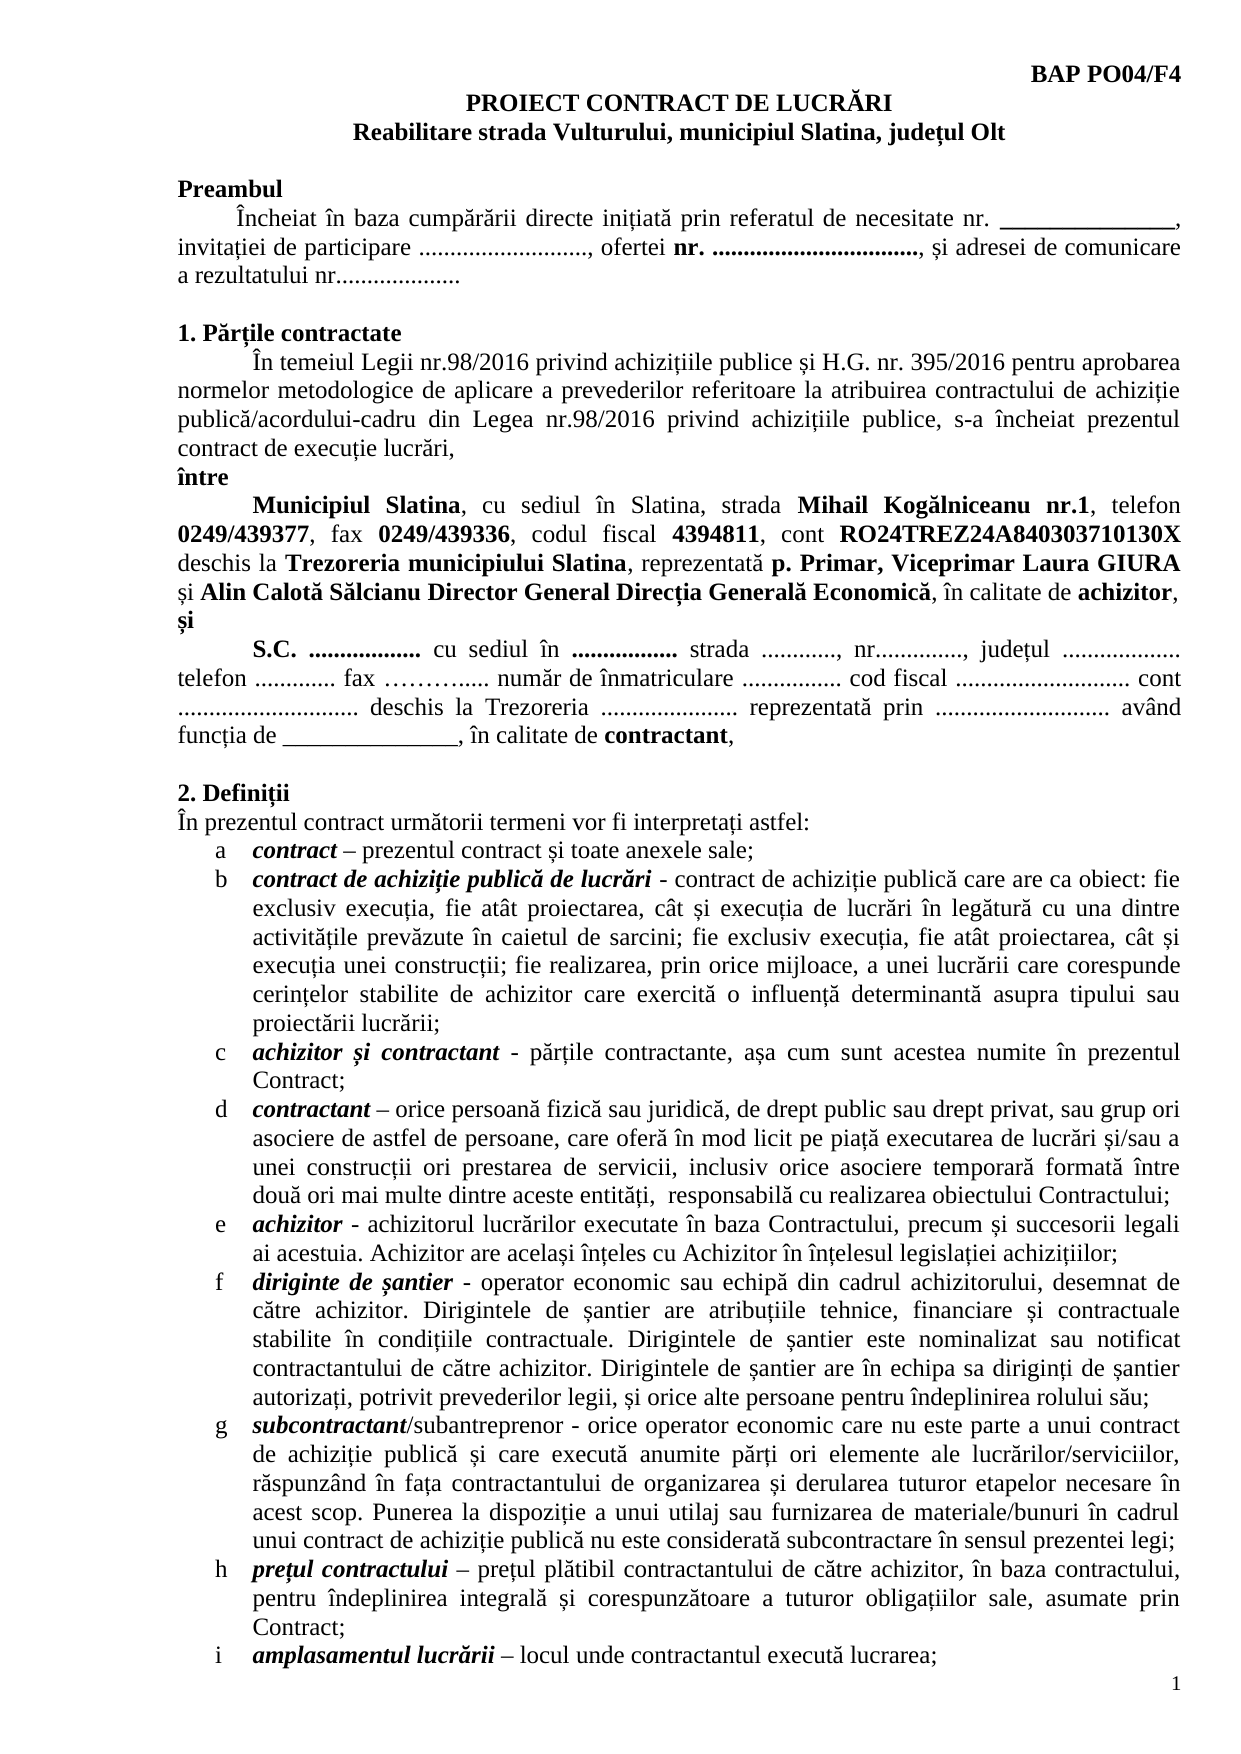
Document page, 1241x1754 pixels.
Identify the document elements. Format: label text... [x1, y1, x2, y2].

text S.C. .................. cu sediul în ................. strada ............, nr.............., județul ................... telefon ............. fax ………..... număr de înmatriculare ................ cod fiscal ............................ cont ............................. deschis la Trezoreria ...................... reprezentată prin ............................ având funcția de ______________, în calitate de contractant, [177, 634, 1181, 749]
list contract de achiziție publică de lucrări - contract de achiziție publică care are ca obiect: fie exclusiv execuția, fie atât proiectarea, cât și execuția de lucrări în legătură cu una dintre activitățile prevăzute în caietul de sarcini; fie exclusiv execuția, fie atât proiectarea, cât și execuția unei construcții; fie realizarea, prin orice mijloace, a unei lucrării care corespunde cerințelor stabilite de achizitor care exercită o influență determinantă asupra tipului sau proiectării lucrării; [215, 864, 1181, 1037]
text În prezentul contract următorii termeni vor fi interpretați astfel: [177, 807, 1181, 835]
text Municipiul Slatina, cu sediul în Slatina, strada Mihail Kogălniceanu nr.1, telefon 0249/439377, fax 0249/439336, codul fiscal 4394811, cont RO24TREZ24A840303710130X deschis la Trezoreria municipiului Slatina, reprezentată p. Primar, Viceprimar Laura GIURA și Alin Calotă Sălcianu Director General Direcția Generală Economică, în calitate de achizitor, [177, 490, 1181, 605]
list subcontractant/subantreprenor - orice operator economic care nu este parte a unui contract de achiziție publică și care execută anumite părți ori elemente ale lucrărilor/serviciilor, răspunzând în fața contractantului de organizarea și derularea tuturor etapelor necesare în acest scop. Punerea la dispoziție a unui utilaj sau furnizarea de materiale/bunuri în cadrul unui contract de achiziție publică nu este considerată subcontractare în sensul prezentei legi; [215, 1410, 1181, 1554]
list amplasamentul lucrării – locul unde contractantul execută lucrarea; [215, 1640, 1181, 1669]
text Încheiat în baza cumpărării directe inițiată prin referatul de necesitate nr. ______________, invitației de participare ..........................., ofertei nr. ................................., și adresei de comunicare a rezultatului nr.................... [177, 203, 1181, 289]
list achizitor și contractant - părțile contractante, așa cum sunt acestea numite în prezentul Contract; [215, 1037, 1181, 1094]
text Reabilitare strada Vulturului, municipiul Slatina, județul Olt [177, 117, 1181, 145]
text între [177, 462, 1181, 490]
text BAP PO04/F4 [177, 59, 1181, 88]
list diriginte de șantier - operator economic sau echipă din cadrul achizitorului, desemnat de către achizitor. Dirigintele de șantier are atribuțiile tehnice, financiare și contractuale stabilite în condițiile contractuale. Dirigintele de șantier este nominalizat sau notificat contractantului de către achizitor. Dirigintele de șantier are în echipa sa diriginți de șantier autorizați, potrivit prevederilor legii, și orice alte persoane pentru îndeplinirea rolului său; [215, 1267, 1181, 1410]
list contractant – orice persoană fizică sau juridică, de drept public sau drept privat, sau grup ori asociere de astfel de persoane, care oferă în mod licit pe piață executarea de lucrări și/sau a unei construcții ori prestarea de servicii, inclusiv orice asociere temporară formată între două ori mai multe dintre aceste entități, responsabilă cu realizarea obiectului Contractului; [215, 1094, 1181, 1209]
list prețul contractului – prețul plătibil contractantului de către achizitor, în baza contractului, pentru îndeplinirea integrală și corespunzătoare a tuturor obligațiilor sale, asumate prin Contract; [215, 1554, 1181, 1640]
text 2. Definiții [177, 778, 1181, 807]
text 1. Părțile contractate [177, 318, 1181, 347]
text Preambul [177, 174, 1181, 203]
text În temeiul Legii nr.98/2016 privind achizițiile publice și H.G. nr. 395/2016 pentru aprobarea normelor metodologice de aplicare a prevederilor referitoare la atribuirea contractului de achiziție publică/acordului-cadru din Legea nr.98/2016 privind achizițiile publice, s-a încheiat prezentul contract de execuție lucrări, [177, 347, 1181, 462]
text și [177, 605, 1181, 634]
list achizitor - achizitorul lucrărilor executate în baza Contractului, precum și succesorii legali ai acestuia. Achizitor are același înțeles cu Achizitor în înțelesul legislației achizițiilor; [215, 1209, 1181, 1267]
text PROIECT CONTRACT DE LUCRĂRI [177, 88, 1181, 117]
list contract – prezentul contract și toate anexele sale; [215, 835, 1181, 864]
